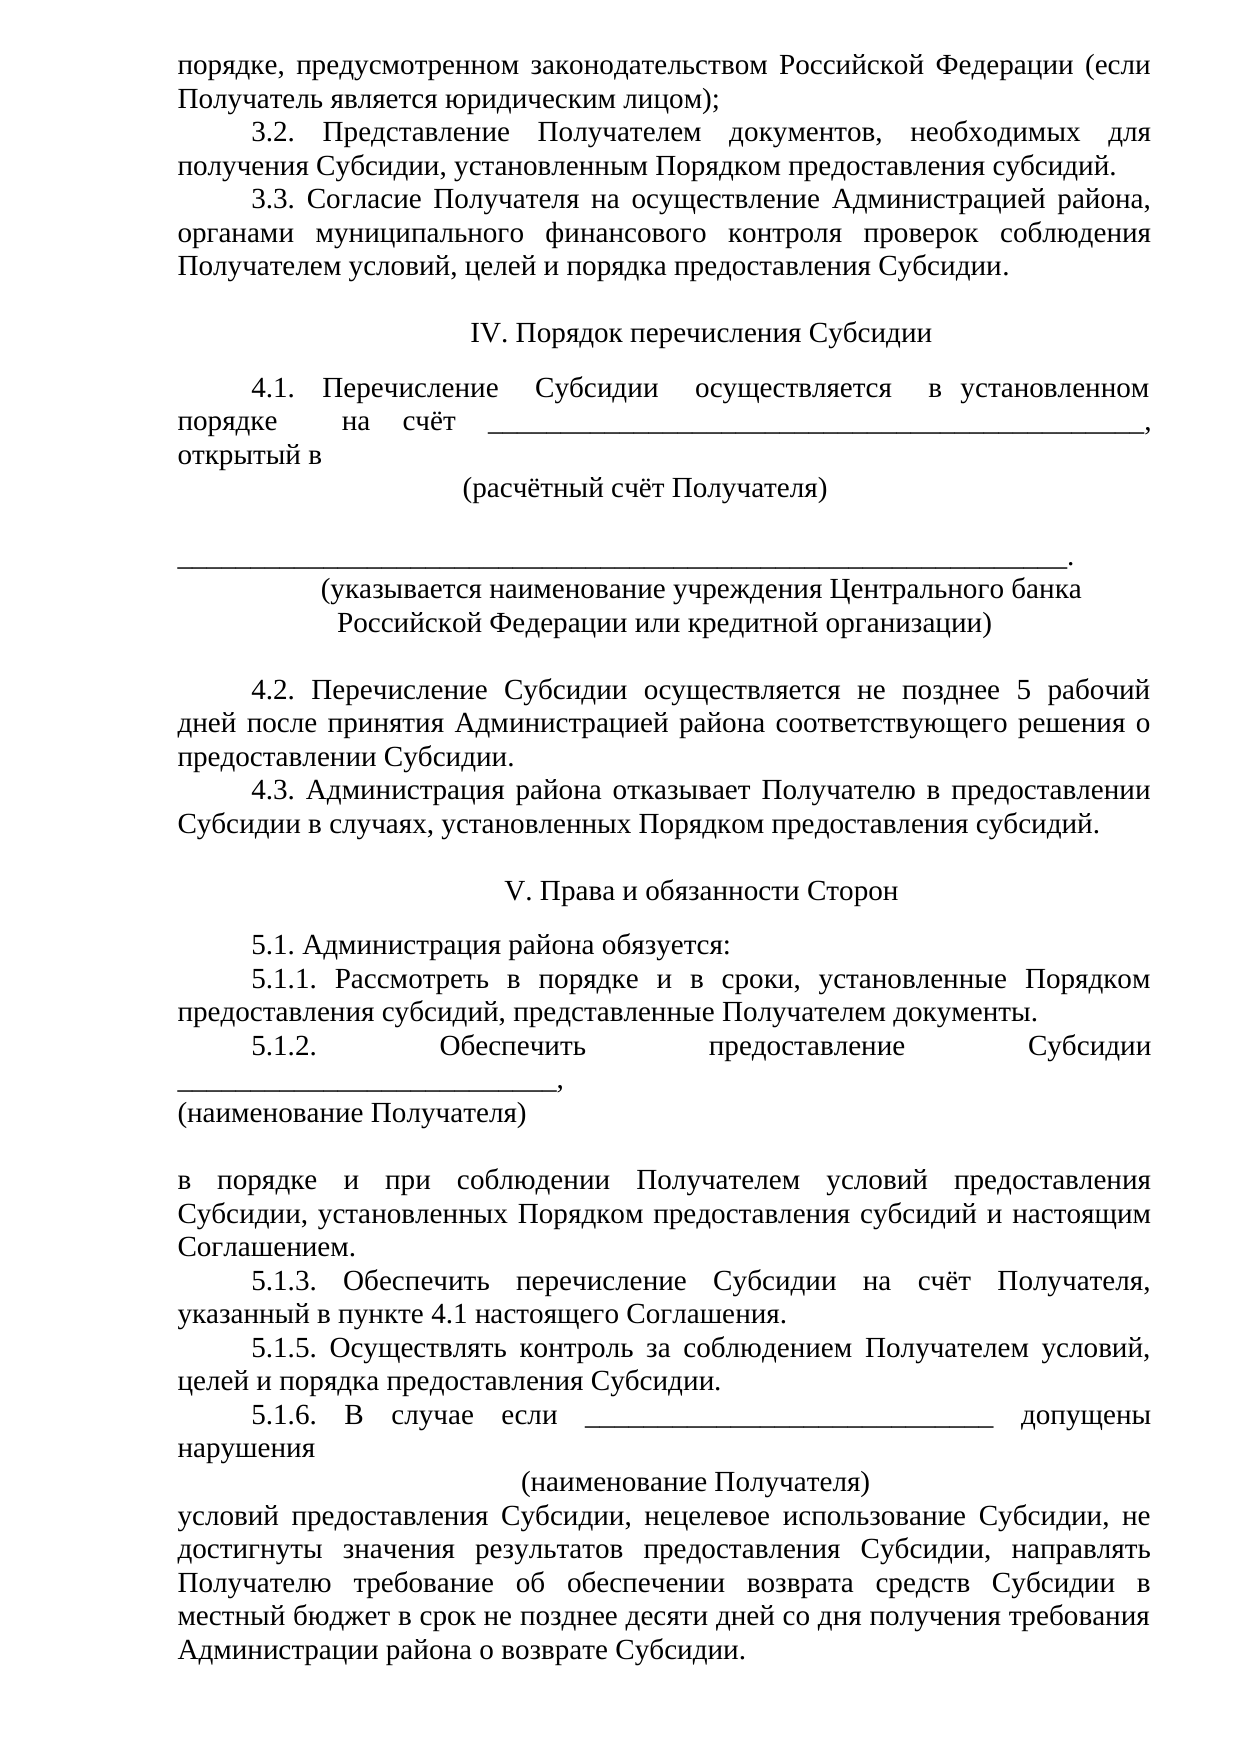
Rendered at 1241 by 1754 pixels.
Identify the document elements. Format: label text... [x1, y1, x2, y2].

text 4.2. Перечисление Субсидии осуществляется не позднее 5 рабочий дней после принятия Администрацией района соответствующего решения о предоставлении Субсидии. [177, 672, 1152, 772]
text 5.1. Администрация района обязуется: [177, 927, 1152, 961]
text 5.1.1. Рассмотреть в порядке и в сроки, установленные Порядком предоставления субсидий, представленные Получателем документы. [177, 961, 1152, 1028]
text в порядке и при соблюдении Получателем условий предоставления Субсидии, установленных Порядком предоставления субсидий и настоящим Соглашением. [177, 1162, 1152, 1263]
text условий предоставления Субсидии, нецелевое использование Субсидии, не достигнуты значения результатов предоставления Субсидии, направлять Получателю требование об обеспечении возврата средств Субсидии в местный бюджет в срок не позднее десяти дней со дня получения требования Администрации района о возврате Субсидии. [177, 1498, 1152, 1665]
text (наименование Получателя) [177, 1464, 1152, 1498]
text 5.1.5. Осуществлять контроль за соблюдением Получателем условий, целей и порядка предоставления Субсидии. [177, 1330, 1152, 1397]
text IV. Порядок перечисления Субсидии [177, 316, 1152, 349]
text (указывается наименование учреждения Центрального банка Российской Федерации или кредитной организации) [177, 571, 1152, 638]
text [177, 47, 1152, 114]
text 5.1.2. Обеспечить предоставление Субсидии __________________________, [177, 1028, 1152, 1095]
text _____________________________________________________________. [177, 538, 1152, 571]
text 5.1.3. Обеспечить перечисление Субсидии на счёт Получателя, указанный в пункте 4.1 настоящего Соглашения. [177, 1263, 1152, 1330]
text V. Права и обязанности Сторон [177, 873, 1152, 907]
text (наименование Получателя) [177, 1095, 1152, 1129]
text 3.2. Представление Получателем документов, необходимых для получения Субсидии, установленным Порядком предоставления субсидий. [177, 114, 1152, 181]
text 5.1.6. В случае если ____________________________ допущены нарушения [177, 1397, 1152, 1464]
text 4.3. Администрация района отказывает Получателю в предоставлении Субсидии в случаях, установленных Порядком предоставления субсидий. [177, 772, 1152, 839]
text (расчётный счёт Получателя) [177, 471, 1152, 504]
text 3.3. Согласие Получателя на осуществление Администрацией района, органами муниципального финансового контроля проверок соблюдения Получателем условий, целей и порядка предоставления Субсидии. [177, 181, 1152, 282]
text 4.1. Перечисление Субсидии осуществляется в установленном порядке на счёт _____________________________________________, открытый в [177, 370, 1152, 471]
